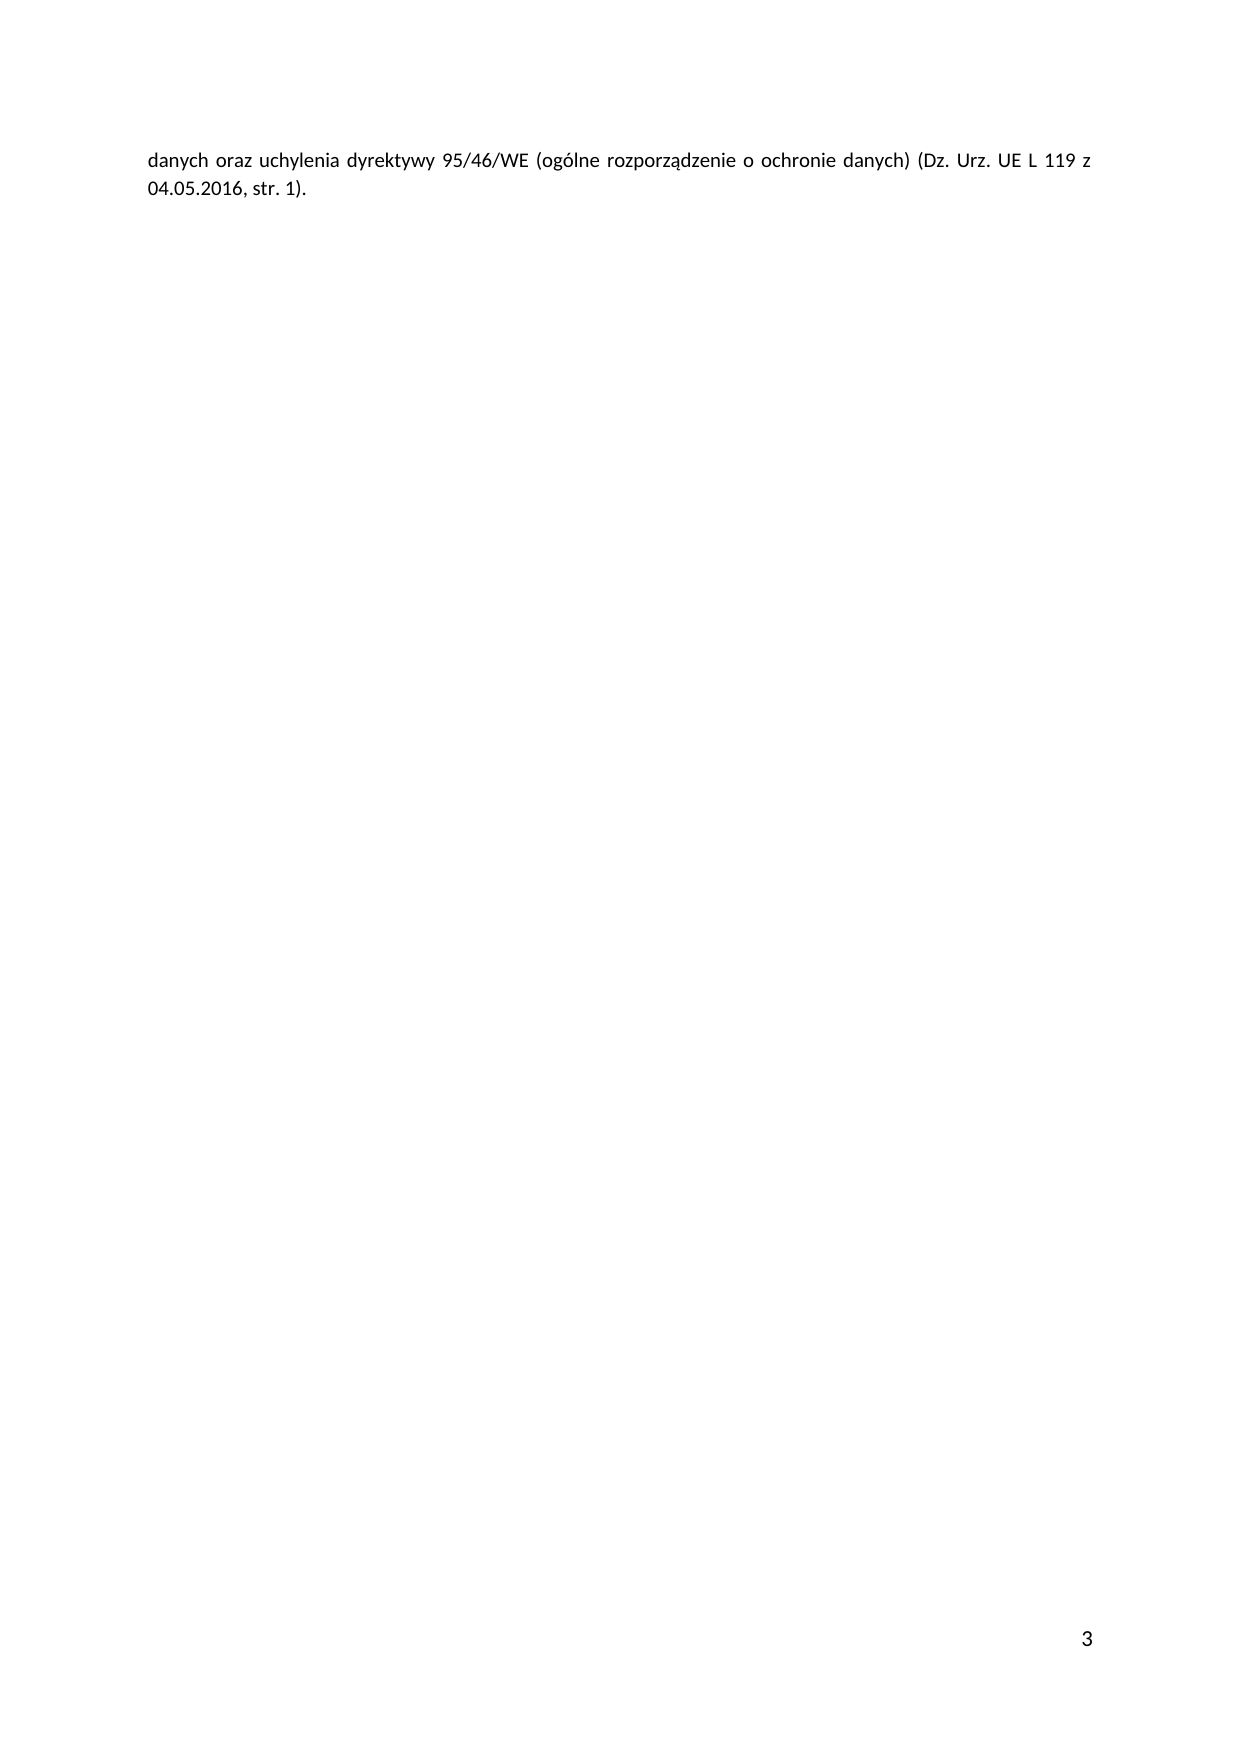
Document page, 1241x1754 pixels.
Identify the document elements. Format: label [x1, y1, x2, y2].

text [148, 148, 1093, 200]
